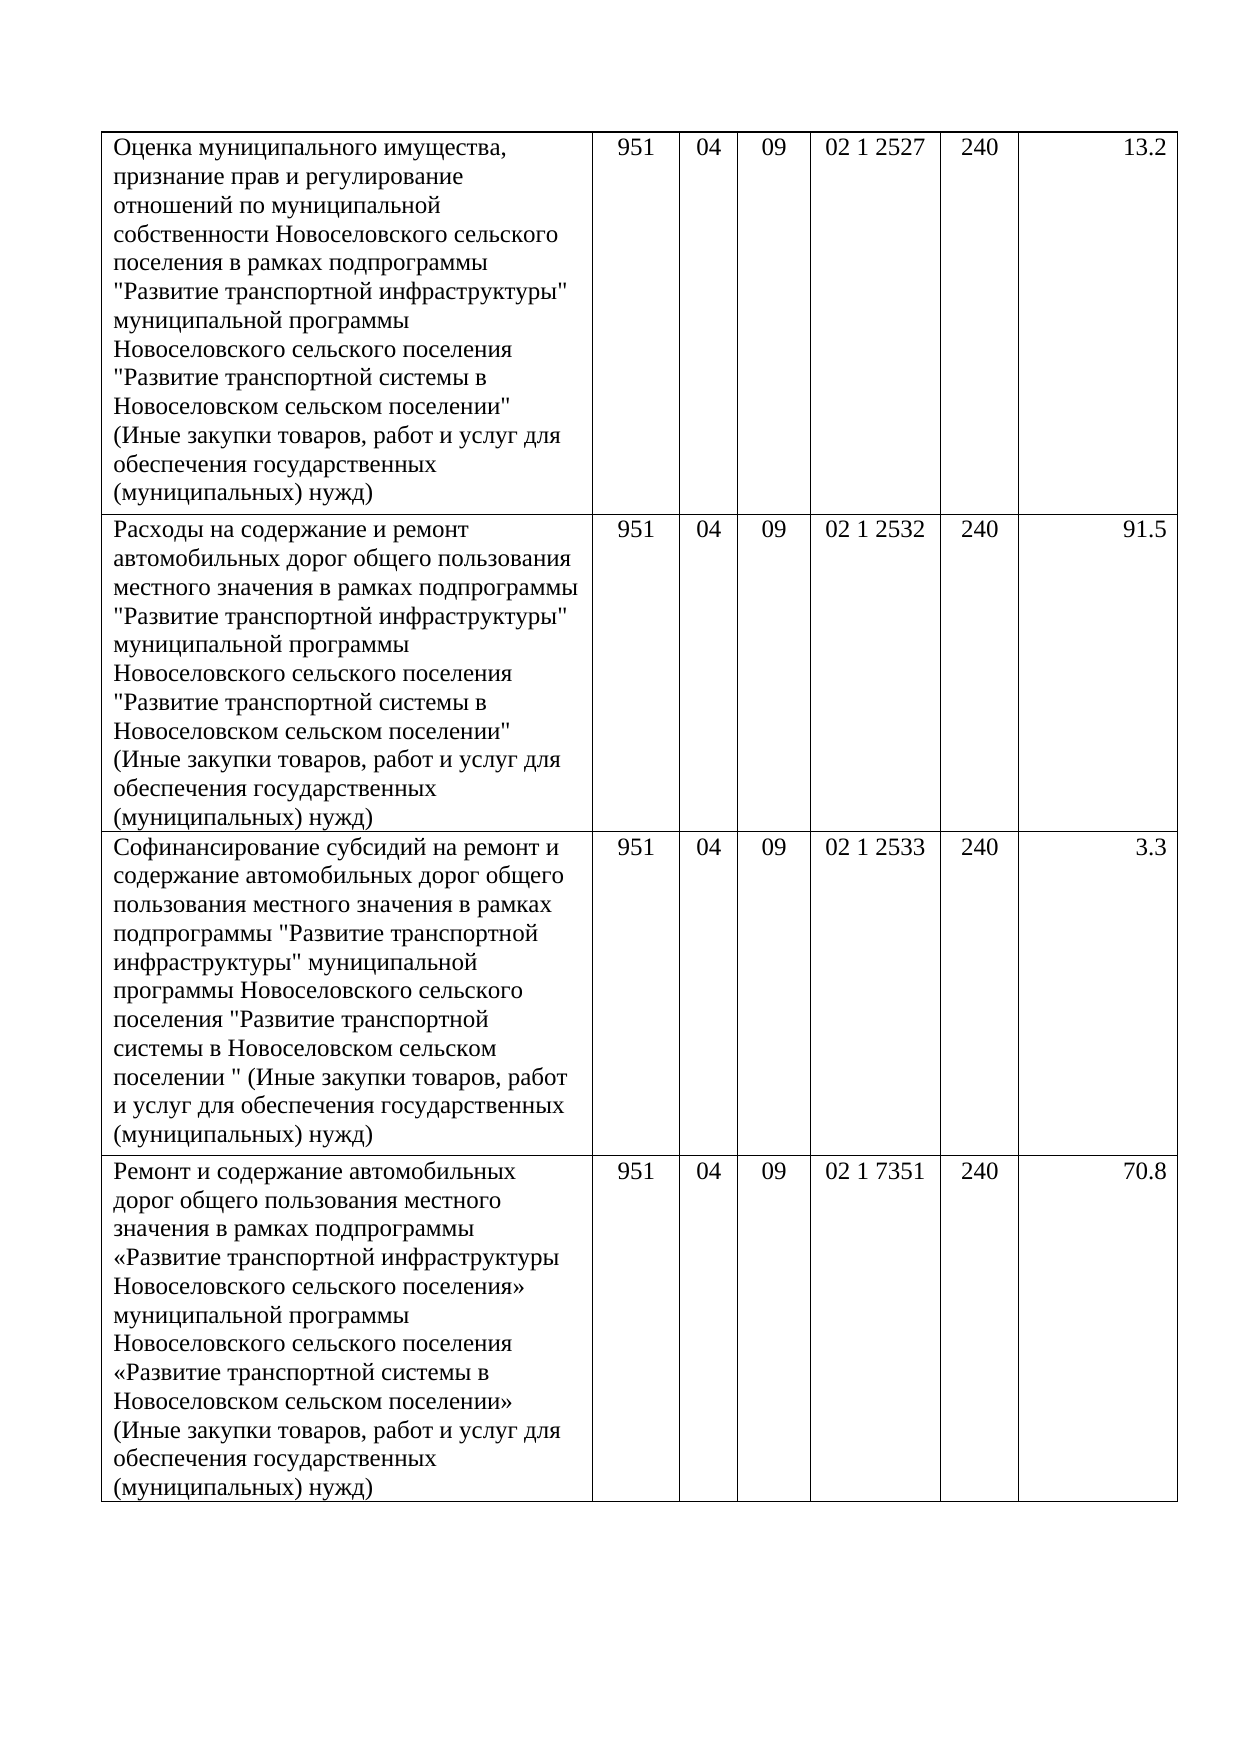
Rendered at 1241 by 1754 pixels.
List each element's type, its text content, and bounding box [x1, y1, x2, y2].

table_cell 09 [738, 832, 810, 1155]
table_cell 951 [593, 133, 679, 513]
table_cell 04 [680, 832, 737, 1155]
table_cell 70.8 [1019, 1156, 1177, 1501]
table_cell 04 [680, 1156, 737, 1501]
table_cell 02 1 2532 [811, 515, 940, 831]
table_cell 951 [593, 1156, 679, 1501]
table_cell 04 [680, 133, 737, 513]
table_cell 240 [941, 832, 1018, 1155]
table_cell 09 [738, 133, 810, 513]
table_cell 240 [941, 1156, 1018, 1501]
table_cell Ремонт и содержание автомобильных дорог общего пользования местного значения в рамках подпрограммы «Развитие транспортной инфраструктуры Новоселовского сельского поселения» муниципальной программы Новоселовского сельского поселения «Развитие транспортной системы в Новоселовском сельском поселении» (Иные закупки товаров, работ и услуг для обеспечения государственных (муниципальных) нужд) [102, 1156, 592, 1501]
table_cell 951 [593, 515, 679, 831]
table_cell Расходы на содержание и ремонт автомобильных дорог общего пользования местного значения в рамках подпрограммы "Развитие транспортной инфраструктуры" муниципальной программы Новоселовского сельского поселения "Развитие транспортной системы в Новоселовском сельском поселении" (Иные закупки товаров, работ и услуг для обеспечения государственных (муниципальных) нужд) [102, 515, 592, 831]
table_cell 13.2 [1019, 133, 1177, 513]
table_cell 3.3 [1019, 832, 1177, 1155]
table_cell Оценка муниципального имущества, признание прав и регулирование отношений по муниципальной собственности Новоселовского сельского поселения в рамках подпрограммы "Развитие транспортной инфраструктуры" муниципальной программы Новоселовского сельского поселения "Развитие транспортной системы в Новоселовском сельском поселении" (Иные закупки товаров, работ и услуг для обеспечения государственных (муниципальных) нужд) [102, 133, 592, 513]
table_cell 09 [738, 1156, 810, 1501]
table_cell 02 1 2533 [811, 832, 940, 1155]
table_cell 91.5 [1019, 515, 1177, 831]
table_cell 04 [680, 515, 737, 831]
table_cell 02 1 2527 [811, 133, 940, 513]
table_cell 09 [738, 515, 810, 831]
table_cell 240 [941, 133, 1018, 513]
table_cell 951 [593, 832, 679, 1155]
table_cell 240 [941, 515, 1018, 831]
table_cell 02 1 7351 [811, 1156, 940, 1501]
table_cell Софинансирование субсидий на ремонт и содержание автомобильных дорог общего пользования местного значения в рамках подпрограммы "Развитие транспортной инфраструктуры" муниципальной программы Новоселовского сельского поселения "Развитие транспортной системы в Новоселовском сельском поселении " (Иные закупки товаров, работ и услуг для обеспечения государственных (муниципальных) нужд) [102, 832, 592, 1155]
